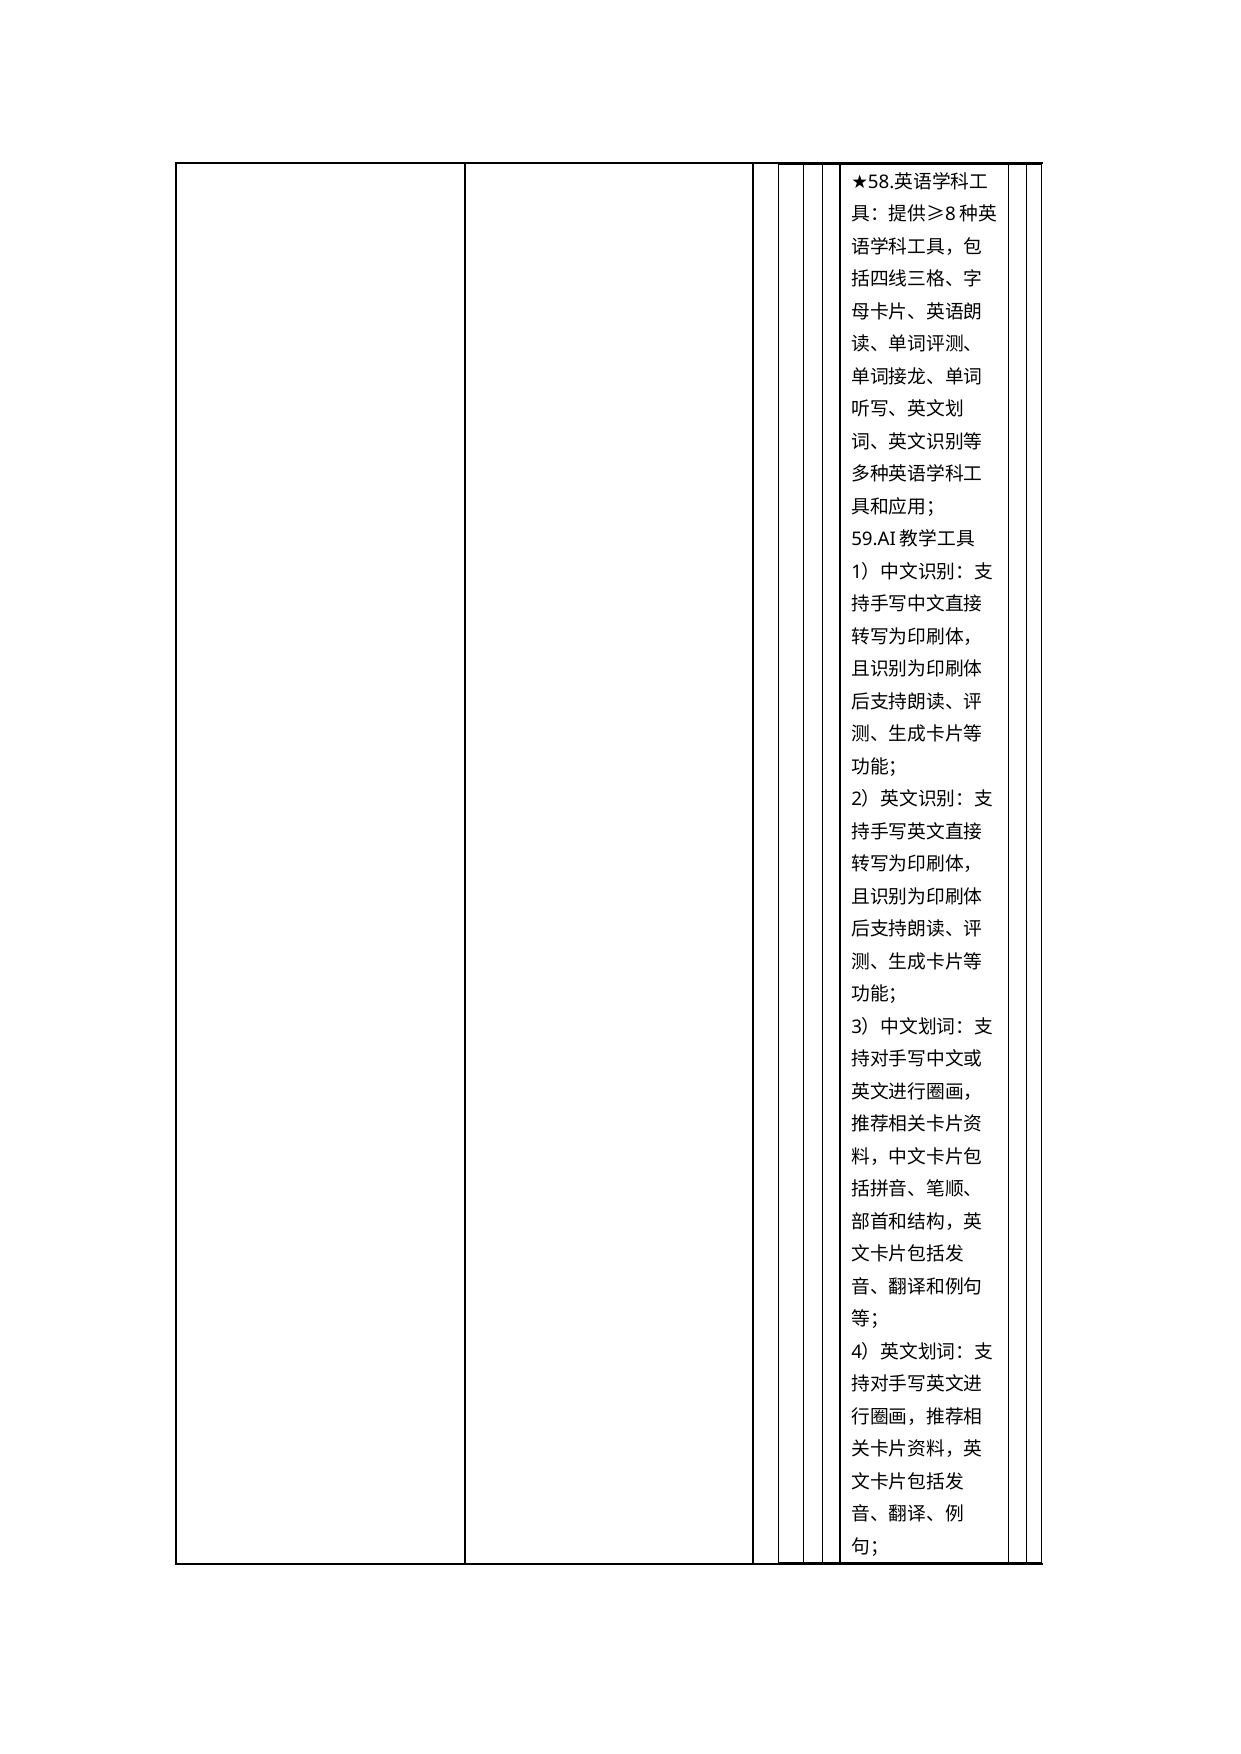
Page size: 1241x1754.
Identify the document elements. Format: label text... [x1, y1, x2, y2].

table_cell 1 [177, 164, 464, 1563]
table_cell [754, 164, 778, 1563]
table_cell [466, 164, 752, 1563]
